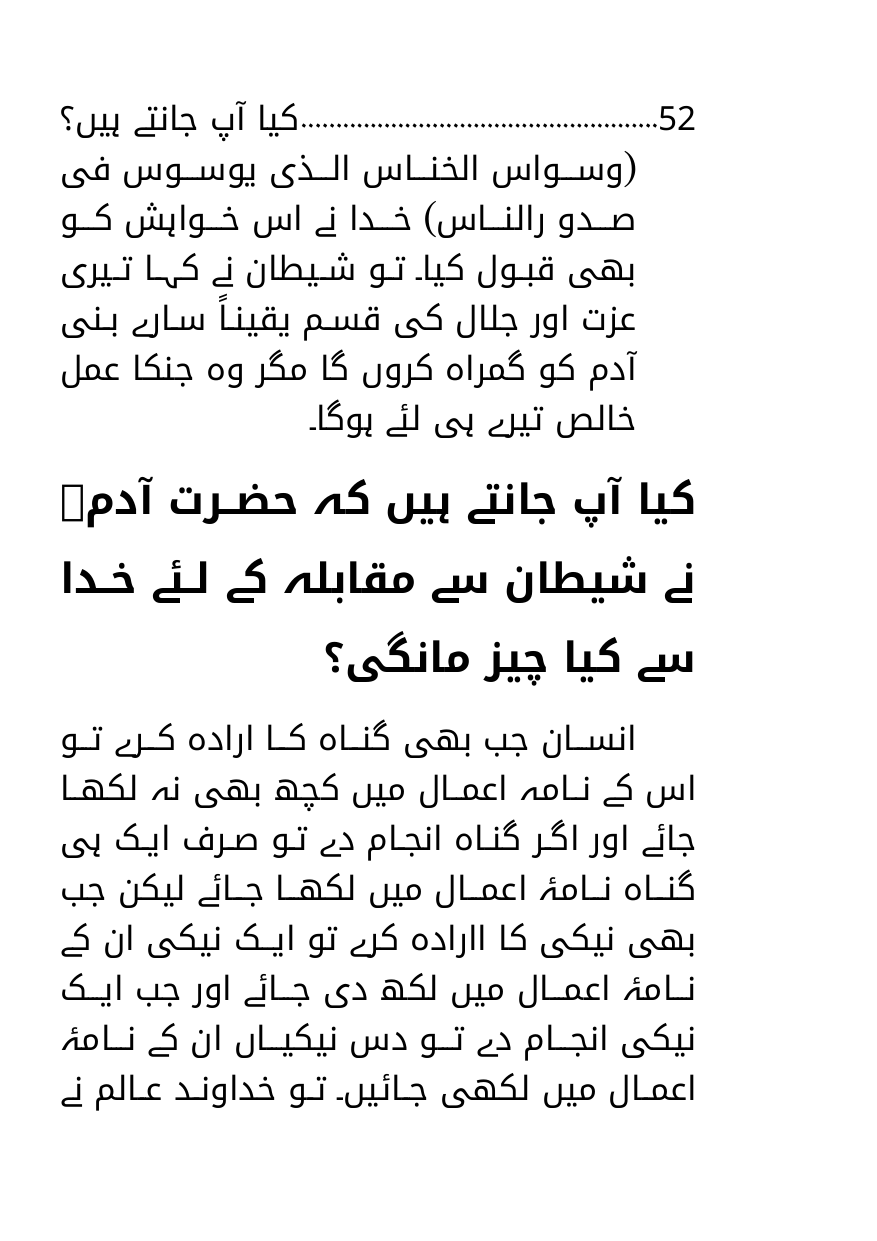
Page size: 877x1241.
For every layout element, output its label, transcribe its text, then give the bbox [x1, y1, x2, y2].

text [60, 711, 697, 1111]
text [60, 140, 697, 440]
subtitle کیا آپ جانتے ہیں کہ حضرت آدم﷣ نے شیطان سے مقابلہ کے لئے خدا سے کیا چیز مانگی؟ [60, 461, 697, 698]
